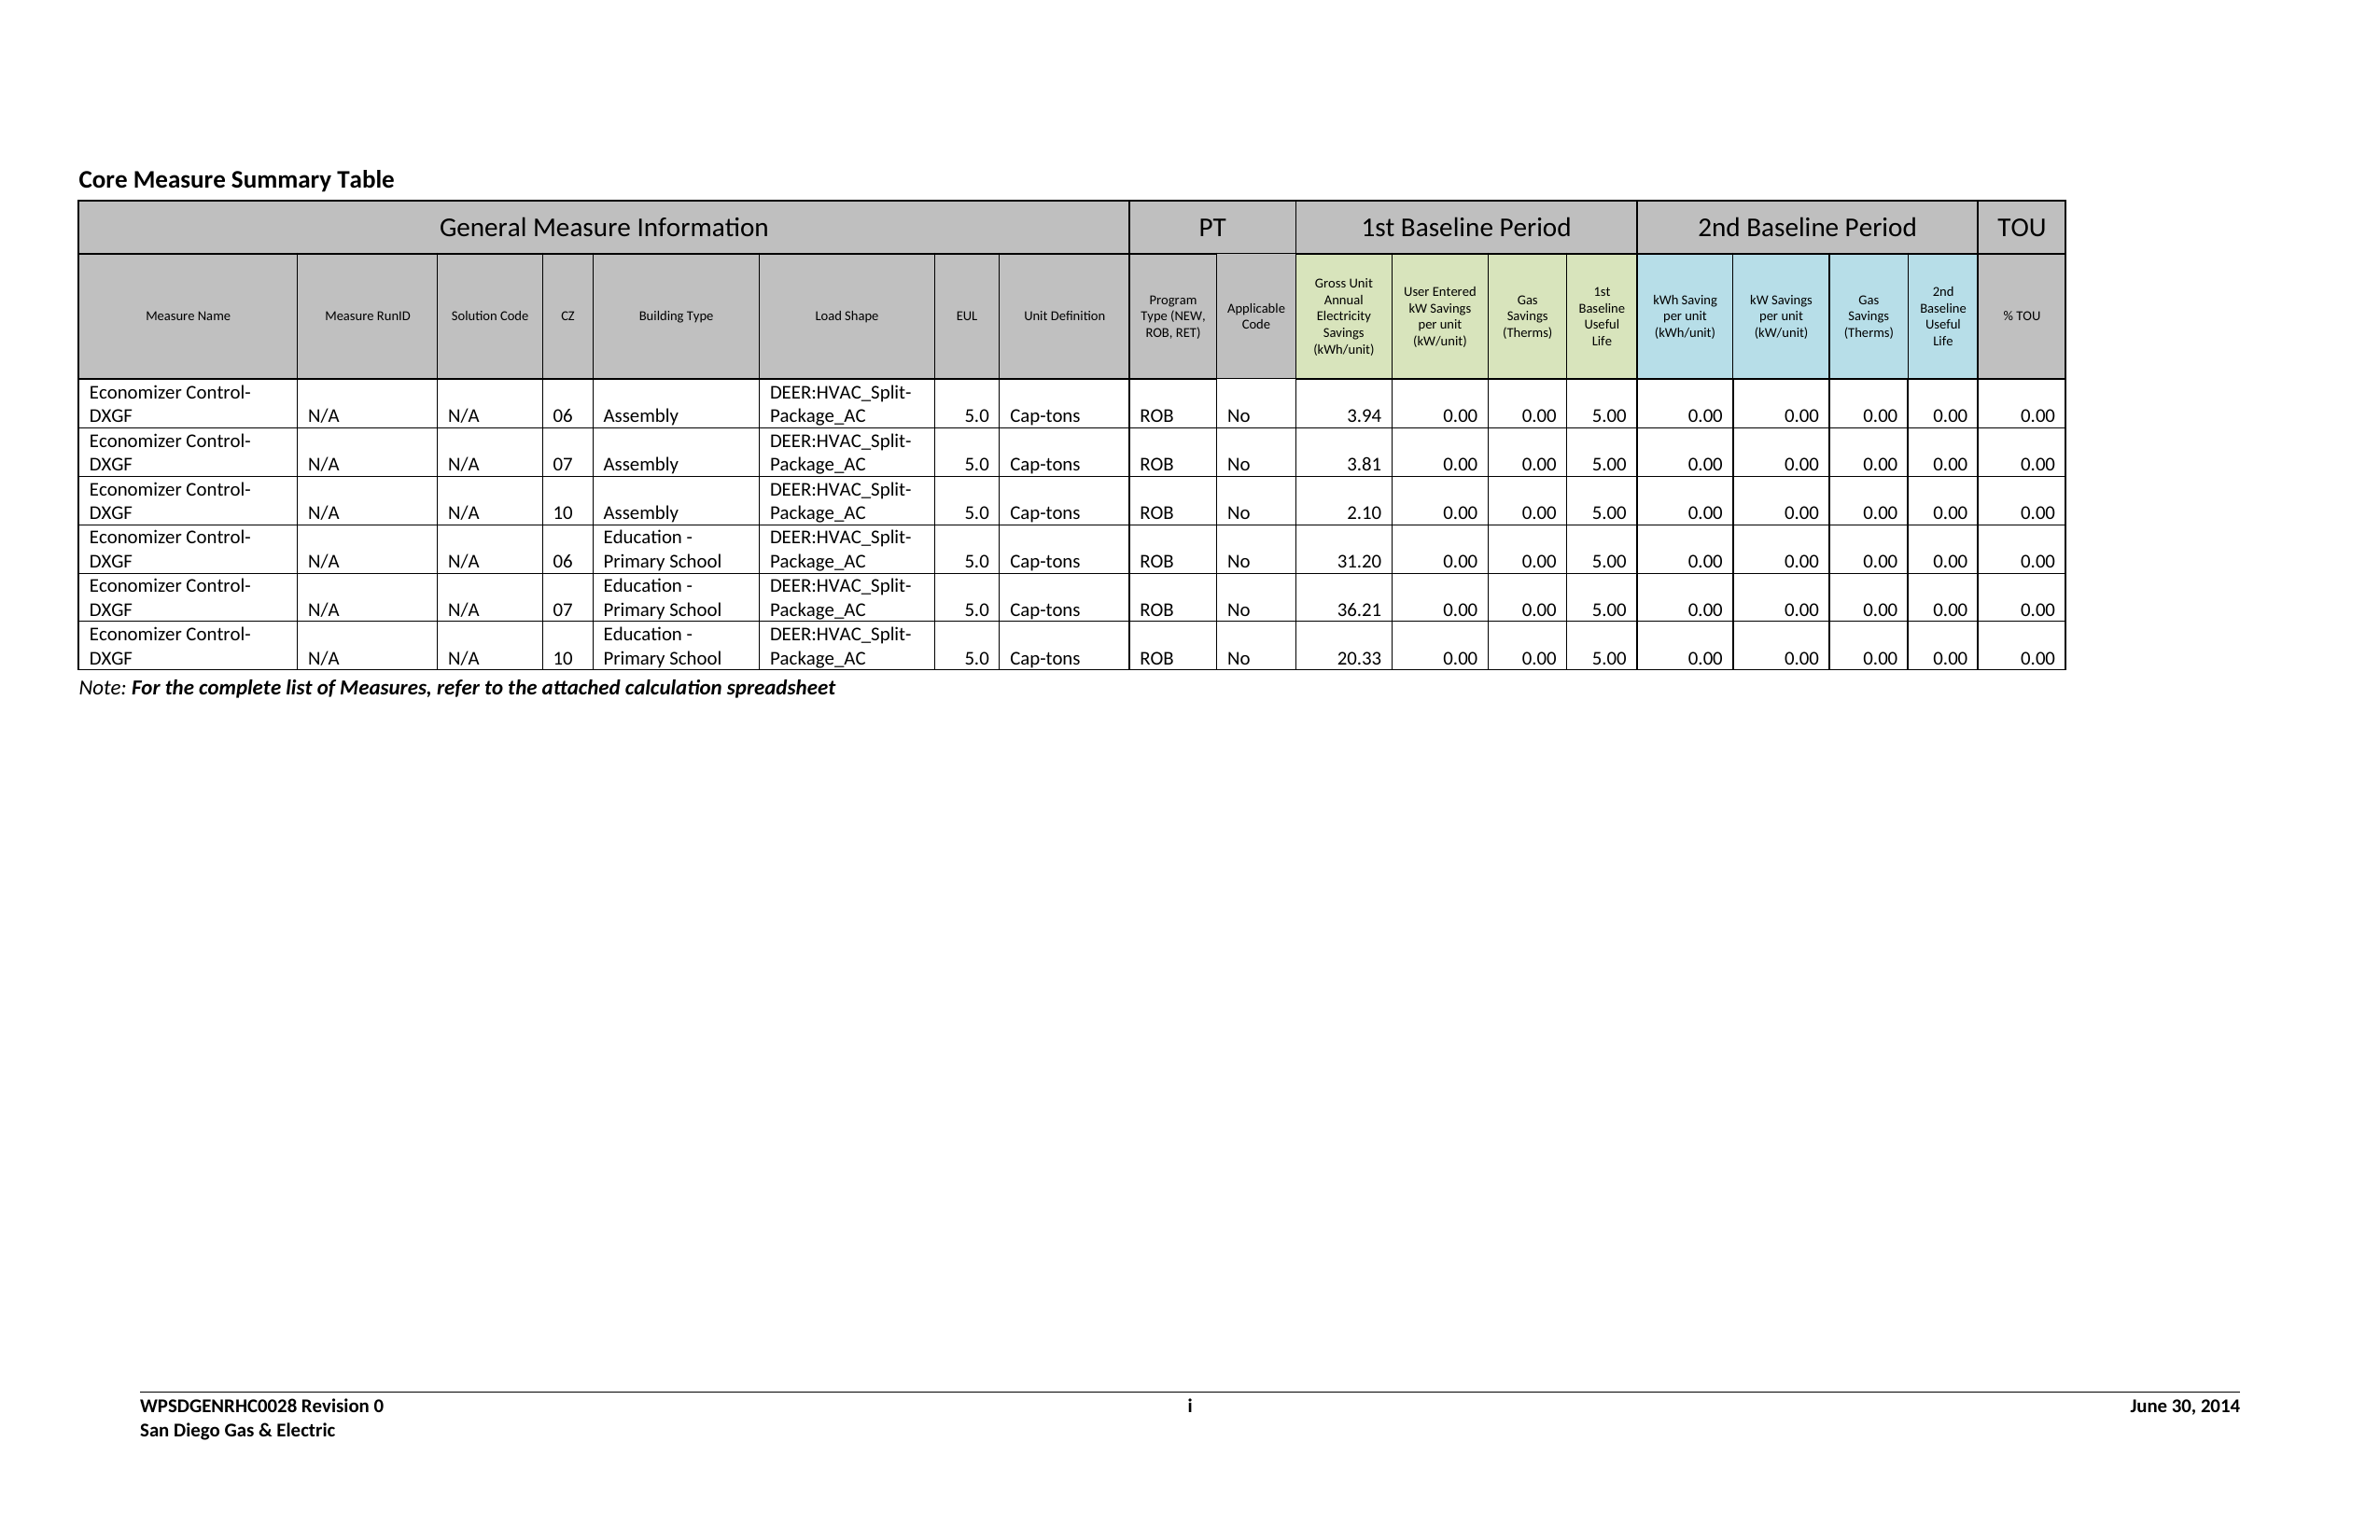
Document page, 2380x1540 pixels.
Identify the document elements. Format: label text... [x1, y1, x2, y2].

table_cell 5.00 [1567, 477, 1636, 525]
table_cell % TOU [1979, 255, 2065, 378]
table_cell DEER:HVAC_Split-Package_AC [760, 622, 934, 669]
table_cell 0.00 [1393, 574, 1488, 621]
table_cell Economizer Control-DXGF [79, 477, 297, 525]
table_cell kW Savings per unit (kW/unit) [1733, 255, 1828, 378]
table_cell Assembly [594, 477, 759, 525]
table_cell 07 [543, 428, 593, 476]
table_cell N/A [298, 477, 437, 525]
text Note: For the complete list of Measures, refer to the attached calculation spreadsheet [78, 674, 2240, 700]
table_cell 06 [543, 525, 593, 572]
table_cell 0.00 [1638, 622, 1732, 669]
table_cell Unit Definition [1000, 255, 1128, 378]
table_cell Education - Primary School [594, 525, 759, 572]
table_cell 3.94 [1296, 380, 1392, 427]
table_cell 0.00 [1489, 622, 1566, 669]
table_cell N/A [438, 622, 542, 669]
table_cell Economizer Control-DXGF [79, 380, 297, 427]
table_cell Load Shape [760, 255, 934, 378]
table_cell Economizer Control-DXGF [79, 525, 297, 572]
table_cell 0.00 [1489, 525, 1566, 572]
table_cell 5.0 [935, 622, 999, 669]
table_cell 0.00 [1979, 380, 2065, 427]
table_cell Measure Name [79, 255, 297, 378]
table_cell 0.00 [1734, 428, 1828, 476]
table_cell 0.00 [1393, 477, 1488, 525]
table_cell N/A [298, 622, 437, 669]
table_header 2nd Baseline Period [1638, 202, 1977, 253]
table_cell Gross Unit Annual Electricity Savings (kWh/unit) [1296, 255, 1392, 378]
table_cell No [1217, 428, 1295, 476]
table_cell 0.00 [1393, 428, 1488, 476]
table_cell Cap-tons [1000, 428, 1128, 476]
table_cell 0.00 [1393, 622, 1488, 669]
table_cell N/A [298, 428, 437, 476]
table_cell 0.00 [1638, 477, 1732, 525]
table_cell 0.00 [1979, 477, 2065, 525]
table_cell 10 [543, 477, 593, 525]
table_cell No [1217, 525, 1295, 572]
table_cell 0.00 [1979, 622, 2065, 669]
table_cell Assembly [594, 428, 759, 476]
table_cell User Entered kW Savings per unit (kW/unit) [1393, 255, 1488, 378]
table_cell ROB [1130, 380, 1216, 427]
table_cell 0.00 [1393, 525, 1488, 572]
table_cell 0.00 [1734, 622, 1828, 669]
table_cell Economizer Control-DXGF [79, 428, 297, 476]
table_cell 0.00 [1830, 477, 1907, 525]
table_cell 5.00 [1567, 622, 1636, 669]
table_cell 0.00 [1734, 574, 1828, 621]
table_cell 0.00 [1830, 428, 1907, 476]
table_cell 10 [543, 622, 593, 669]
table_cell ROB [1130, 428, 1216, 476]
table_header General Measure Information [79, 202, 1128, 253]
table_cell 0.00 [1638, 525, 1732, 572]
table_cell DEER:HVAC_Split-Package_AC [760, 380, 934, 427]
table_cell 0.00 [1393, 380, 1488, 427]
table_cell DEER:HVAC_Split-Package_AC [760, 428, 934, 476]
table_cell Assembly [594, 380, 759, 427]
table_cell 0.00 [1979, 525, 2065, 572]
table_header 1st Baseline Period [1296, 202, 1636, 253]
table_cell 36.21 [1296, 574, 1392, 621]
table_cell 0.00 [1734, 380, 1828, 427]
table_cell Cap-tons [1000, 477, 1128, 525]
table_header PT [1130, 202, 1295, 253]
table_cell DEER:HVAC_Split-Package_AC [760, 477, 934, 525]
table_cell 3.81 [1296, 428, 1392, 476]
table_cell N/A [298, 574, 437, 621]
table_cell ROB [1130, 622, 1216, 669]
table_cell N/A [438, 525, 542, 572]
table_cell N/A [438, 380, 542, 427]
table_cell Applicable Code [1217, 254, 1295, 378]
table_cell kWh Saving per unit (kWh/unit) [1638, 255, 1732, 378]
table_cell No [1217, 622, 1295, 669]
table_cell 5.00 [1567, 428, 1636, 476]
table_cell Economizer Control-DXGF [79, 622, 297, 669]
table_cell 07 [543, 574, 593, 621]
table_cell 5.00 [1567, 525, 1636, 572]
table_cell Cap-tons [1000, 574, 1128, 621]
table_cell Cap-tons [1000, 380, 1128, 427]
table_cell N/A [298, 380, 437, 427]
table_cell Gas Savings (Therms) [1489, 255, 1566, 378]
table_cell 0.00 [1489, 477, 1566, 525]
table_cell 5.0 [935, 428, 999, 476]
table_cell 0.00 [1830, 380, 1907, 427]
table_cell 2.10 [1296, 477, 1392, 525]
table_cell 0.00 [1909, 380, 1977, 427]
table_cell 0.00 [1638, 428, 1732, 476]
table_cell 5.0 [935, 380, 999, 427]
table_cell N/A [438, 477, 542, 525]
table_cell Education - Primary School [594, 574, 759, 621]
table_cell 0.00 [1979, 574, 2065, 621]
table_cell 0.00 [1638, 380, 1732, 427]
table_cell ROB [1130, 574, 1216, 621]
table_cell 5.0 [935, 525, 999, 572]
table_cell 0.00 [1979, 428, 2065, 476]
table_cell 0.00 [1909, 622, 1977, 669]
table_cell CZ [543, 255, 593, 378]
table_cell 5.00 [1567, 380, 1636, 427]
table_cell Cap-tons [1000, 622, 1128, 669]
table_cell No [1217, 379, 1295, 427]
table_cell 0.00 [1830, 525, 1907, 572]
table_cell ROB [1130, 525, 1216, 572]
table_cell 0.00 [1489, 574, 1566, 621]
table_cell 0.00 [1489, 428, 1566, 476]
table_cell 5.0 [935, 477, 999, 525]
table_cell DEER:HVAC_Split-Package_AC [760, 574, 934, 621]
table_cell No [1217, 574, 1295, 621]
table_cell 2nd Baseline Useful Life [1909, 255, 1977, 378]
table_cell 0.00 [1909, 477, 1977, 525]
table_cell 0.00 [1638, 574, 1732, 621]
table_cell N/A [438, 574, 542, 621]
subtitle Core Measure Summary Table [78, 163, 2240, 194]
table_cell N/A [298, 525, 437, 572]
table_cell 5.0 [935, 574, 999, 621]
table_cell Economizer Control-DXGF [79, 574, 297, 621]
table_cell 1st Baseline Useful Life [1567, 255, 1636, 378]
table_cell N/A [438, 428, 542, 476]
table_cell Measure RunID [298, 255, 437, 378]
table_cell ROB [1130, 477, 1216, 525]
table_cell No [1217, 477, 1295, 525]
table_cell 06 [543, 380, 593, 427]
table_cell Cap-tons [1000, 525, 1128, 572]
table_cell 0.00 [1489, 380, 1566, 427]
table_cell 20.33 [1296, 622, 1392, 669]
table_cell Building Type [594, 255, 759, 378]
table_cell 0.00 [1830, 574, 1907, 621]
table_cell 0.00 [1909, 525, 1977, 572]
table_cell Program Type (NEW, ROB, RET) [1130, 255, 1216, 378]
table_cell 31.20 [1296, 525, 1392, 572]
table_cell 0.00 [1909, 428, 1977, 476]
table_cell EUL [935, 255, 999, 378]
table_cell Education - Primary School [594, 622, 759, 669]
table_cell 0.00 [1734, 525, 1828, 572]
table_cell 0.00 [1734, 477, 1828, 525]
table_cell Gas Savings (Therms) [1830, 255, 1908, 378]
table_cell 0.00 [1830, 622, 1907, 669]
table_header TOU [1979, 202, 2065, 253]
table_cell DEER:HVAC_Split-Package_AC [760, 525, 934, 572]
table_cell Solution Code [438, 255, 542, 378]
table_cell 0.00 [1909, 574, 1977, 621]
table_cell 5.00 [1567, 574, 1636, 621]
